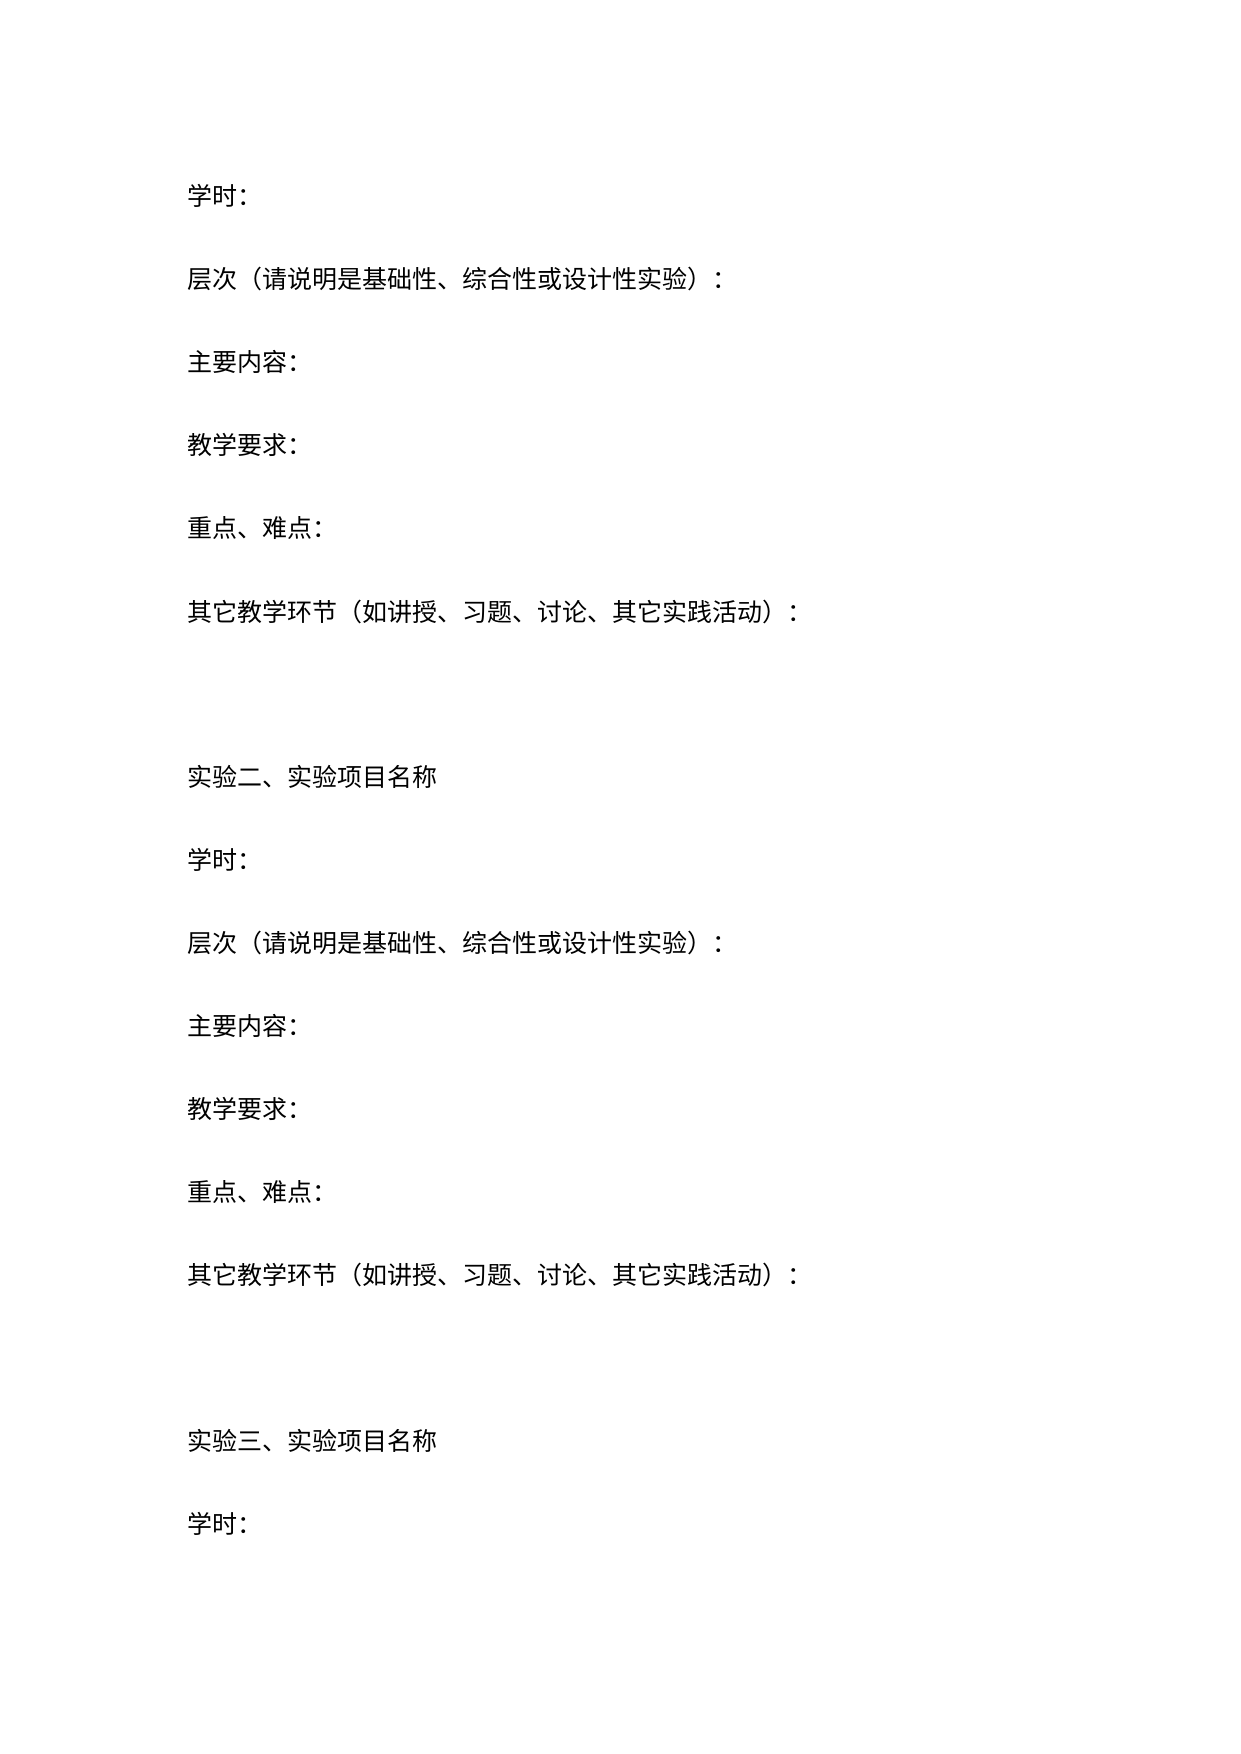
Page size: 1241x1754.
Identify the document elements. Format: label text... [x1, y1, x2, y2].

text 教学要求： [187, 1075, 1053, 1140]
text 学时： [187, 1490, 1053, 1555]
text 重点、难点： [187, 494, 1053, 559]
text 实验三、实验项目名称 [187, 1407, 1053, 1472]
text 学时： [187, 826, 1053, 891]
text 层次（请说明是基础性、综合性或设计性实验）： [187, 909, 1053, 974]
text 层次（请说明是基础性、综合性或设计性实验）： [187, 245, 1053, 310]
text 主要内容： [187, 992, 1053, 1057]
text 实验二、实验项目名称 [187, 743, 1053, 808]
text 教学要求： [187, 411, 1053, 476]
text 其它教学环节（如讲授、习题、讨论、其它实践活动）： [187, 578, 1053, 643]
text 其它教学环节（如讲授、习题、讨论、其它实践活动）： [187, 1241, 1053, 1306]
text 学时： [187, 162, 1053, 227]
text 重点、难点： [187, 1158, 1053, 1223]
text 主要内容： [187, 328, 1053, 393]
